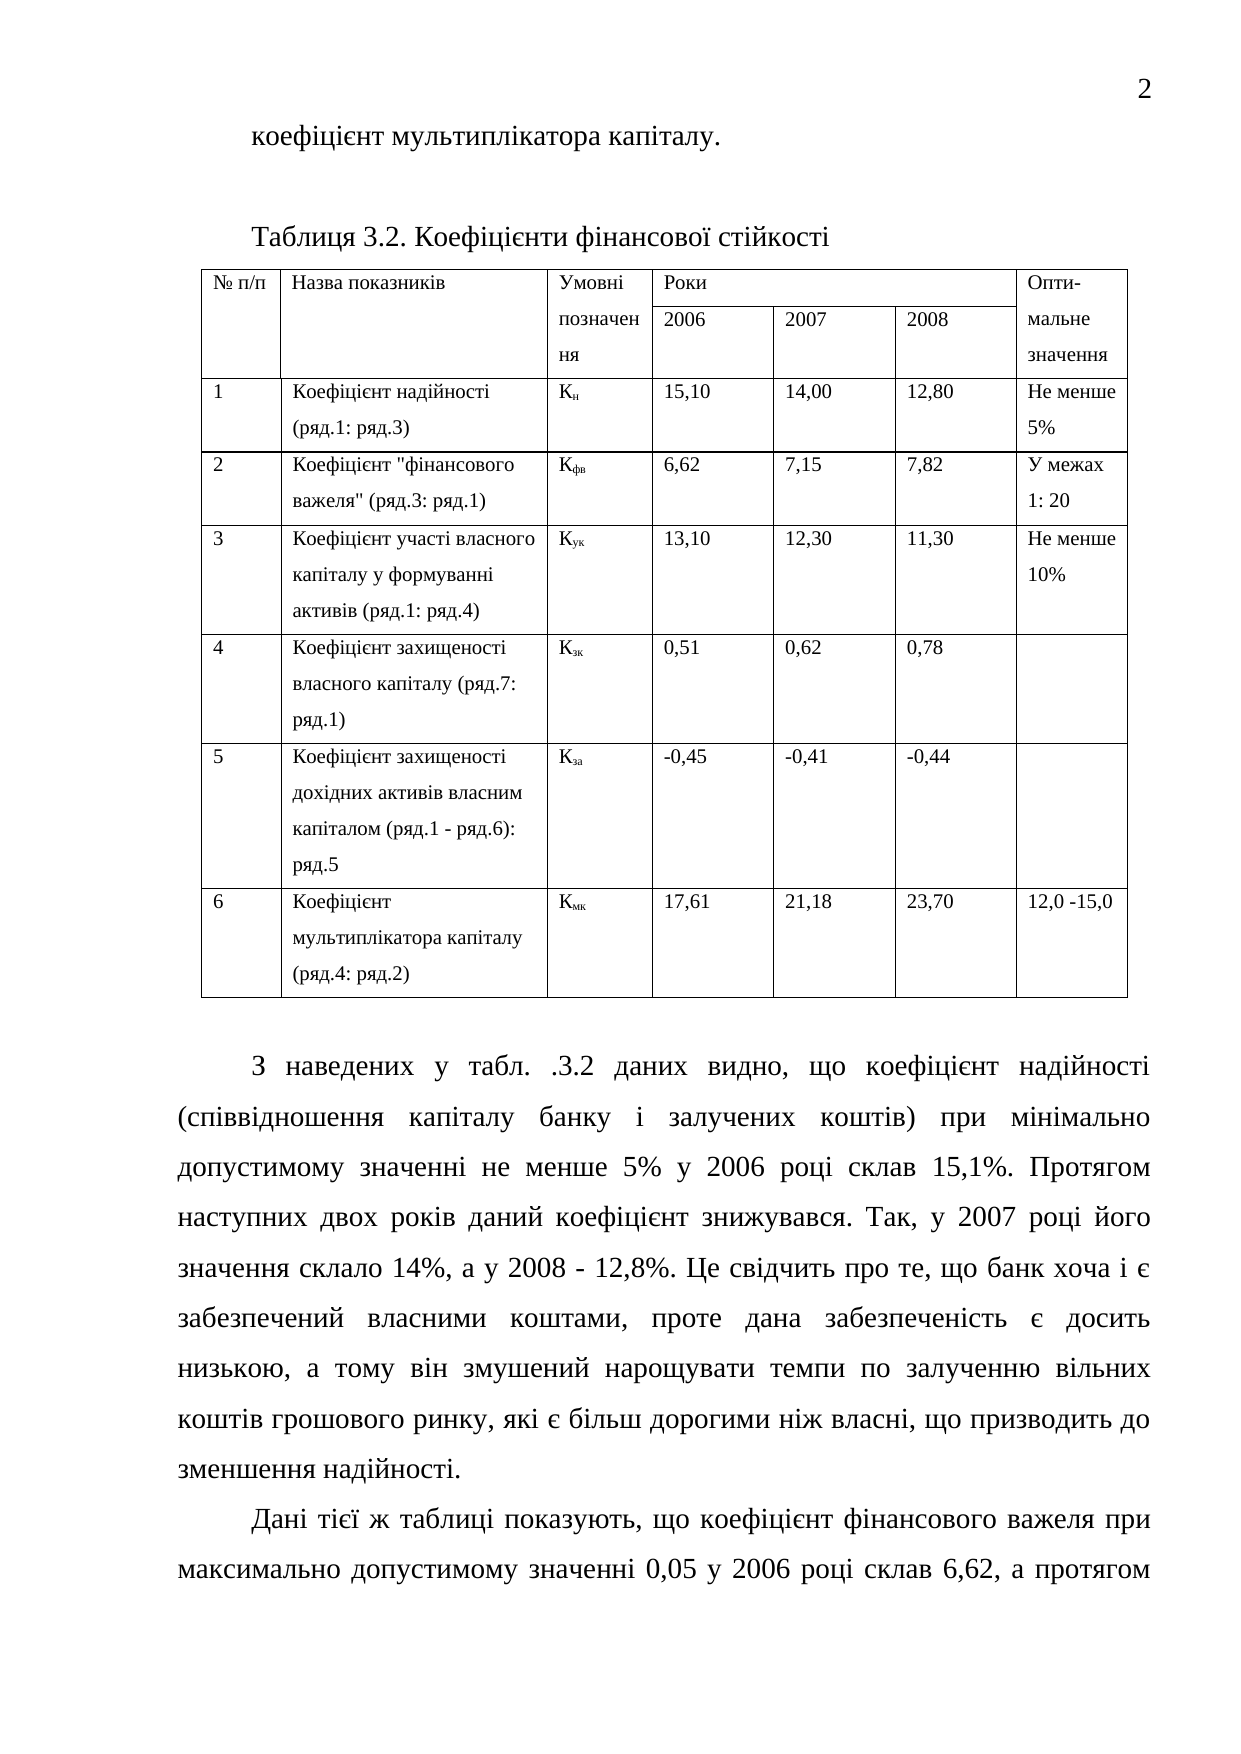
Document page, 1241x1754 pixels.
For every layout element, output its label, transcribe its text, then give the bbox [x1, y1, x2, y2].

text коефіцієнт мультиплікатора капіталу. [177, 118, 1152, 152]
table_cell 5 [202, 744, 281, 888]
table_cell [1017, 744, 1127, 888]
table_cell Коефіцієнт надійності (ряд.1: ряд.3) [282, 379, 547, 451]
table_cell 12,0 -15,0 [1017, 889, 1127, 997]
table_cell 0,51 [653, 635, 773, 743]
table_cell 13,10 [653, 526, 773, 634]
table_cell 2008 [896, 307, 1016, 378]
table_cell -0,45 [653, 744, 773, 888]
table_cell Кфв [548, 453, 652, 524]
table_cell [1017, 635, 1127, 743]
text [177, 1501, 1152, 1585]
table_cell 0,62 [774, 635, 895, 743]
table_cell 12,80 [896, 379, 1016, 451]
table_cell 15,10 [653, 379, 773, 451]
table_header № п/п [202, 270, 280, 378]
table_cell 0,78 [896, 635, 1016, 743]
table_cell Не менше 5% [1017, 379, 1127, 451]
table_cell Коефіцієнт мультиплікатора капіталу (ряд.4: ряд.2) [282, 889, 547, 997]
table_header Роки [653, 270, 1016, 306]
table_cell 2006 [653, 307, 773, 378]
table_cell Не менше 10% [1017, 526, 1127, 634]
table_cell Коефіцієнт "фінансового важеля" (ряд.3: ряд.1) [282, 453, 547, 524]
text Таблиця 3.2. Коефіцієнти фінансової стійкості [177, 219, 1152, 252]
table_cell Кзк [548, 635, 652, 743]
table_header Опти-мальне значення [1017, 270, 1127, 378]
table_header Назва показників [281, 270, 547, 378]
table_cell Кук [548, 526, 652, 634]
table_cell 2007 [774, 307, 895, 378]
table_cell 3 [202, 526, 281, 634]
table_cell 2 [202, 453, 281, 524]
table_cell -0,41 [774, 744, 895, 888]
table_cell Коефіцієнт участі власного капіталу у формуванні активів (ряд.1: ряд.4) [282, 526, 547, 634]
table_cell 12,30 [774, 526, 895, 634]
table_cell Коефіцієнт захищеності дохідних активів власним капіталом (ряд.1 - ряд.6): ряд.5 [282, 744, 547, 888]
table_cell 17,61 [653, 889, 773, 997]
table_cell Кза [548, 744, 652, 888]
table_cell -0,44 [896, 744, 1016, 888]
table_cell 7,15 [774, 453, 895, 524]
table_cell 23,70 [896, 889, 1016, 997]
text З наведених у табл. .3.2 даних видно, що коефіцієнт надійності (співвідношення капіталу банку і залучених коштів) при мінімально допустимому значенні не менше 5% у 2006 році склав 15,1%. Протягом наступних двох років даний коефіцієнт знижувався. Так, у 2007 році його значення склало 14%, а у 2008 - 12,8%. Це свідчить про те, що банк хоча і є забезпечений власними коштами, проте дана забезпеченість є досить низькою, а тому він змушений нарощувати темпи по залученню вільних коштів грошового ринку, які є більш дорогими ніж власні, що призводить до зменшення надійності. [177, 1048, 1152, 1484]
table_cell У межах 1: 20 [1017, 453, 1127, 524]
table_cell 7,82 [896, 453, 1016, 524]
table_cell Кн [548, 379, 652, 451]
table_cell 1 [202, 379, 281, 451]
table_cell 21,18 [774, 889, 895, 997]
table_cell 6,62 [653, 453, 773, 524]
table_header Умовні позначення [548, 270, 652, 378]
table_cell 4 [202, 635, 281, 743]
table_cell 6 [202, 889, 281, 997]
table_cell 11,30 [896, 526, 1016, 634]
table_cell Кмк [548, 889, 652, 997]
table_cell 14,00 [774, 379, 895, 451]
table_cell Коефіцієнт захищеності власного капіталу (ряд.7: ряд.1) [282, 635, 547, 743]
